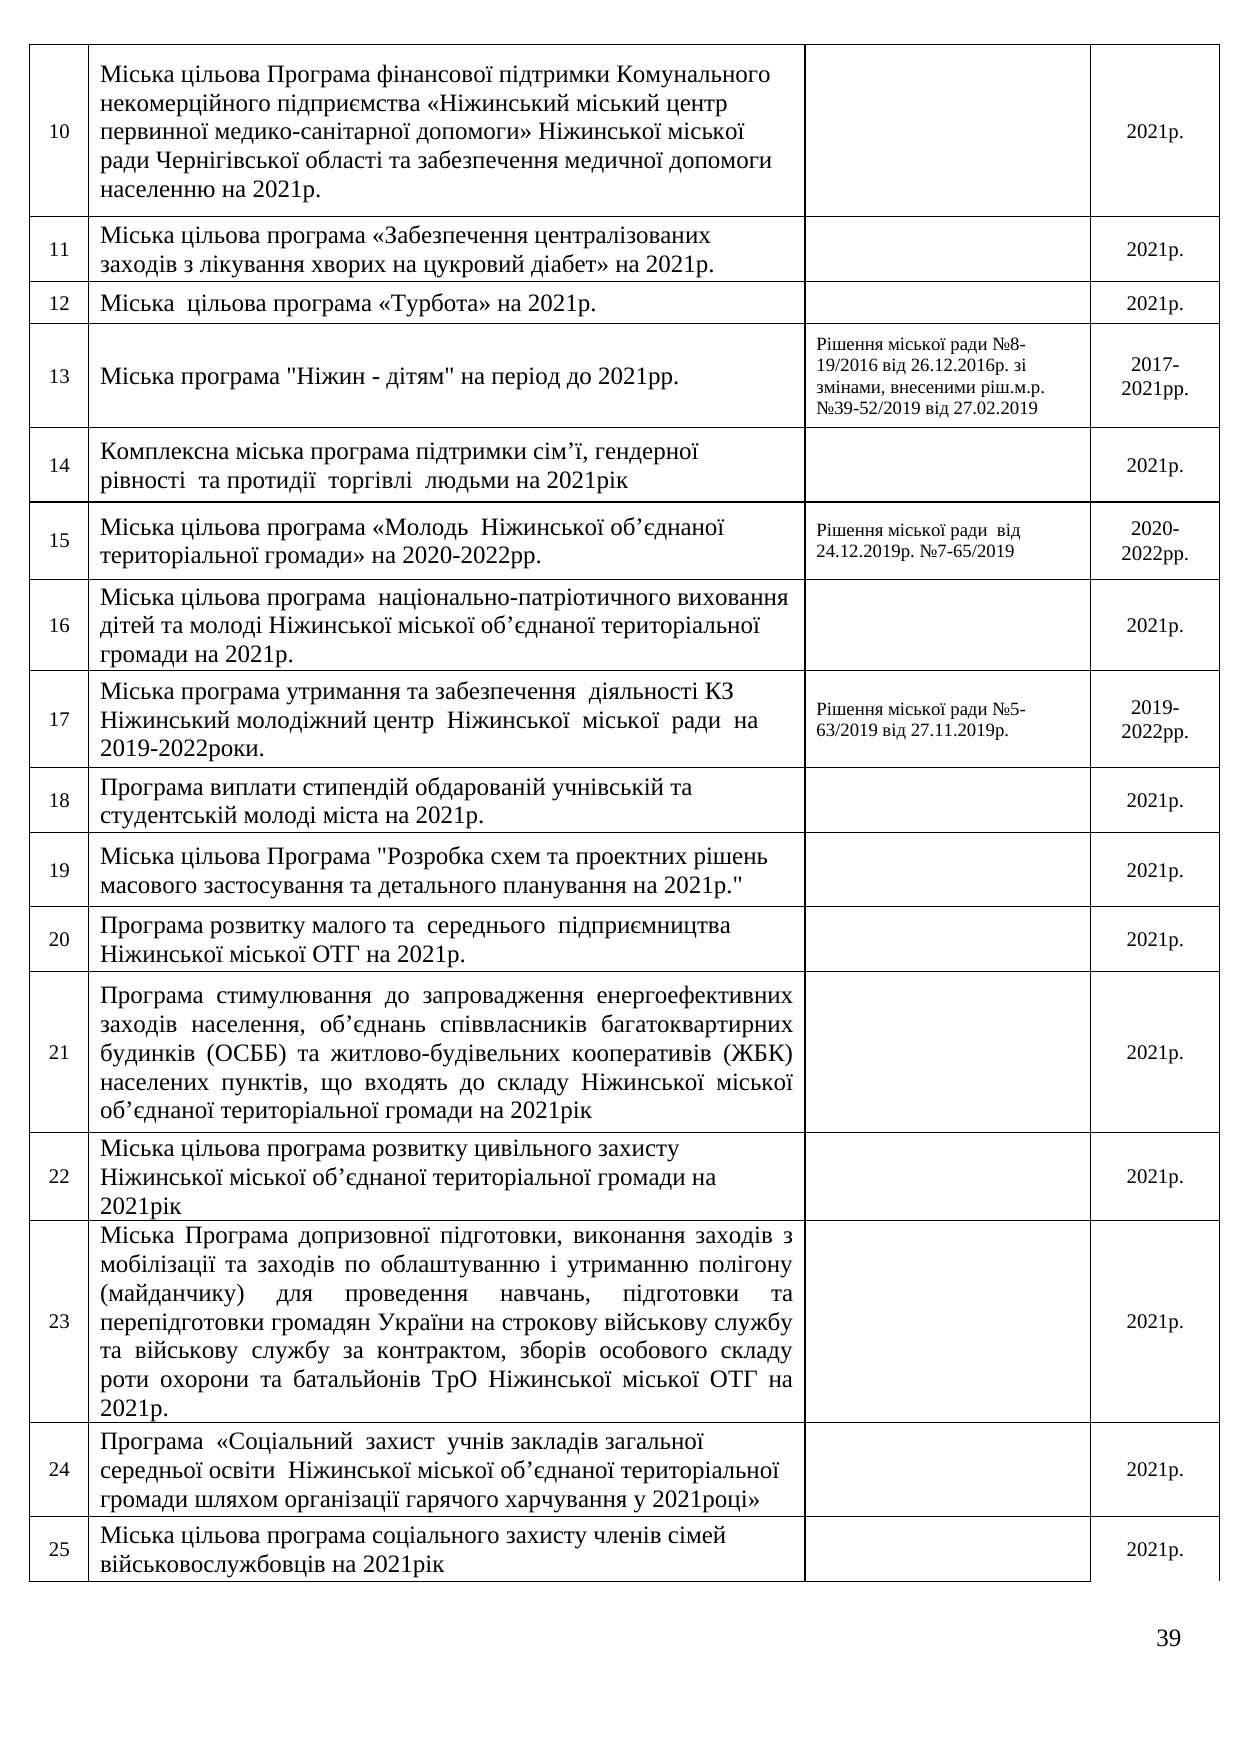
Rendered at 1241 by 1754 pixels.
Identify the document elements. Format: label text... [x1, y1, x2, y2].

table_cell Програма стимулювання до запровадження енергоефективних заходів населення, об’єднань співвласників багатоквартирних будинків (ОСББ) та житлово-будівельних кооперативів (ЖБК) населених пунктів, що входять до складу Ніжинської міської об’єднаної територіальної громади на 2021рік [89, 972, 804, 1132]
table_cell Комплексна міська програма підтримки сім’ї, гендерної рівності та протидії торгівлі людьми на 2021рік [89, 428, 804, 501]
table_cell 2021р. [1091, 972, 1219, 1132]
table_cell 19 [30, 833, 88, 906]
table_cell 20 [30, 907, 88, 971]
table_cell [806, 907, 1090, 971]
table_cell 2020-2022рр. [1091, 503, 1219, 578]
table_cell 24 [30, 1423, 88, 1516]
table_cell Міська програма "Ніжин - дітям" на період до 2021рр. [89, 324, 804, 427]
table_cell [806, 217, 1090, 281]
table_cell 2021р. [1091, 1517, 1219, 1581]
table_cell Міська цільова програма «Молодь Ніжинської об’єднаної територіальної громади» на 2020-2022рр. [89, 503, 804, 578]
table_cell Міська програма утримання та забезпечення діяльності КЗ Ніжинський молодіжний центр Ніжинської міської ради на 2019-2022роки. [89, 671, 804, 767]
table_cell Міська цільова програма «Турбота» на 2021р. [89, 282, 804, 323]
table_cell Міська Програма допризовної підготовки, виконання заходів з мобілізації та заходів по облаштуванню і утриманню полігону (майданчику) для проведення навчань, підготовки та перепідготовки громадян України на строкову військову службу та військову службу за контрактом, зборів особового складу роти охорони та батальйонів ТрО Ніжинської міської ОТГ на 2021р. [89, 1221, 804, 1422]
table_cell 25 [30, 1517, 88, 1581]
table_cell 12 [30, 282, 88, 323]
table_cell 2021р. [1091, 1423, 1219, 1516]
table_cell 16 [30, 580, 88, 670]
table_cell Рішення міської ради №8-19/2016 від 26.12.2016р. зі змінами, внесеними ріш.м.р. №39-52/2019 від 27.02.2019 [806, 324, 1090, 427]
table_cell [806, 833, 1090, 906]
table_cell 2021р. [1091, 768, 1219, 832]
table_cell Програма «Соціальний захист учнів закладів загальної середньої освіти Ніжинської міської об’єднаної територіальної громади шляхом організації гарячого харчування у 2021році» [89, 1423, 804, 1516]
table_cell Програма виплати стипендій обдарованій учнівській та студентській молоді міста на 2021р. [89, 768, 804, 832]
table_cell 2021р. [1091, 282, 1219, 323]
table_cell 22 [30, 1133, 88, 1219]
table_cell 15 [30, 503, 88, 578]
table_cell 17 [30, 671, 88, 767]
table_cell 2021р. [1091, 45, 1219, 216]
table_cell 11 [30, 217, 88, 281]
table_cell 18 [30, 768, 88, 832]
table_cell Міська цільова програма соціального захисту членів сімей військовослужбовців на 2021рік [89, 1517, 804, 1581]
table_cell [806, 45, 1090, 216]
table_cell [806, 1517, 1090, 1581]
table_cell 2017-2021рр. [1091, 324, 1219, 427]
table_cell 2021р. [1091, 1133, 1219, 1219]
table_cell 2019-2022рр. [1091, 671, 1219, 767]
table_cell [806, 1133, 1090, 1219]
table_cell 13 [30, 324, 88, 427]
table_cell 2021р. [1091, 428, 1219, 501]
table_cell [806, 1221, 1090, 1422]
table_cell Міська цільова програма розвитку цивільного захисту Ніжинської міської об’єднаної територіальної громади на 2021рік [89, 1133, 804, 1219]
table_cell Міська цільова програма національно-патріотичного виховання дітей та молоді Ніжинської міської об’єднаної територіальної громади на 2021р. [89, 580, 804, 670]
table_cell 10 [30, 45, 88, 216]
table_cell 2021р. [1091, 580, 1219, 670]
table_cell [806, 768, 1090, 832]
table_cell Рішення міської ради №5-63/2019 від 27.11.2019р. [806, 671, 1090, 767]
table_cell [806, 972, 1090, 1132]
table_cell 14 [30, 428, 88, 501]
table_cell Рішення міської ради від 24.12.2019р. №7-65/2019 [806, 503, 1090, 578]
table_cell Міська цільова Програма фінансової підтримки Комунального некомерційного підприємства «Ніжинський міський центр первинної медико-санітарної допомоги» Ніжинської міської ради Чернігівської області та забезпечення медичної допомоги населенню на 2021р. [89, 45, 804, 216]
table_cell Програма розвитку малого та середнього підприємництва Ніжинської міської ОТГ на 2021р. [89, 907, 804, 971]
table_cell Міська цільова Програма "Розробка схем та проектних рішень масового застосування та детального планування на 2021р." [89, 833, 804, 906]
table_cell [806, 282, 1090, 323]
table_cell 2021р. [1091, 217, 1219, 281]
table_cell [806, 428, 1090, 501]
table_cell Міська цільова програма «Забезпечення централізованих заходів з лікування хворих на цукровий діабет» на 2021р. [89, 217, 804, 281]
table_cell 23 [30, 1221, 88, 1422]
table_cell 2021р. [1091, 833, 1219, 906]
table_cell 21 [30, 972, 88, 1132]
table_cell [806, 1423, 1090, 1516]
table_cell 2021р. [1091, 907, 1219, 971]
table_cell [806, 580, 1090, 670]
table_cell 2021р. [1091, 1221, 1219, 1422]
